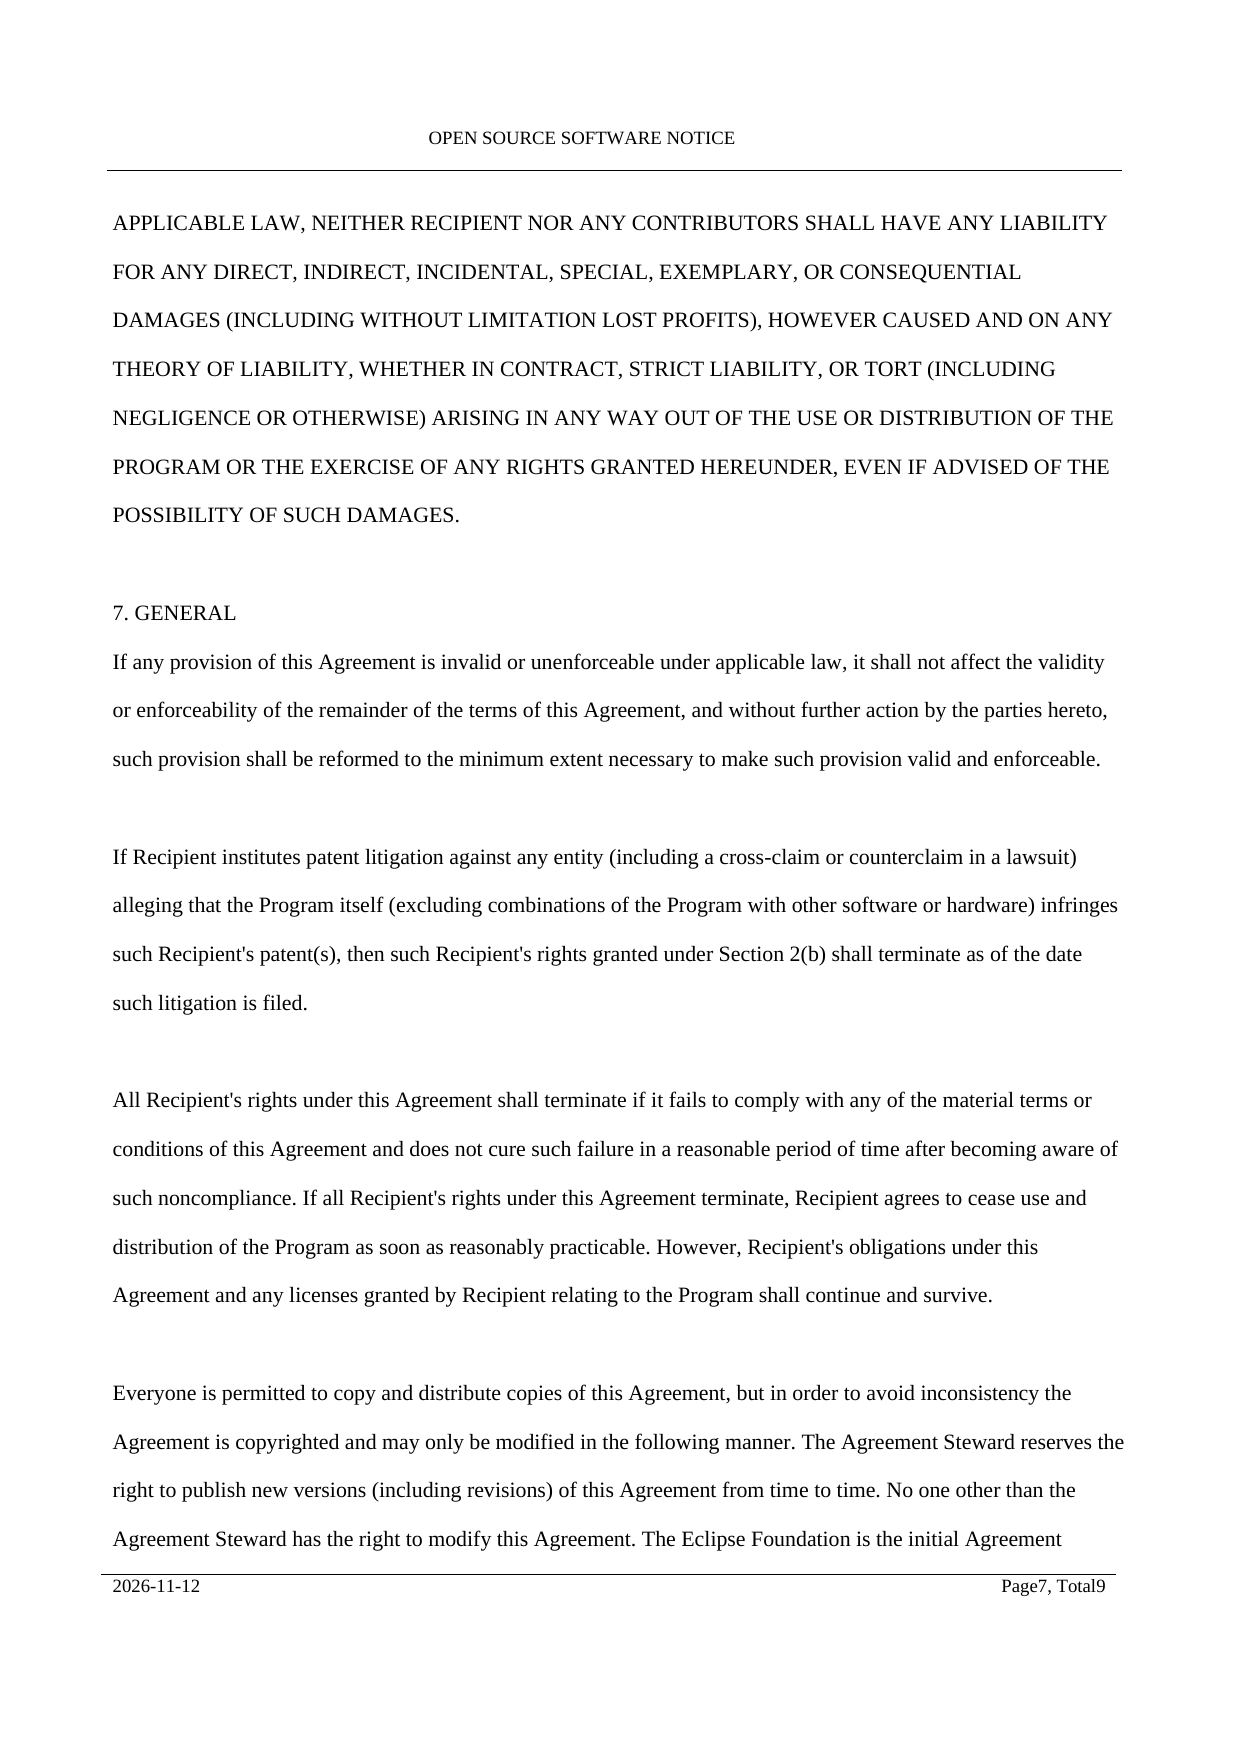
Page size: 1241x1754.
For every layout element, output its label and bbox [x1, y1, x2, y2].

text [112, 206, 1128, 1555]
